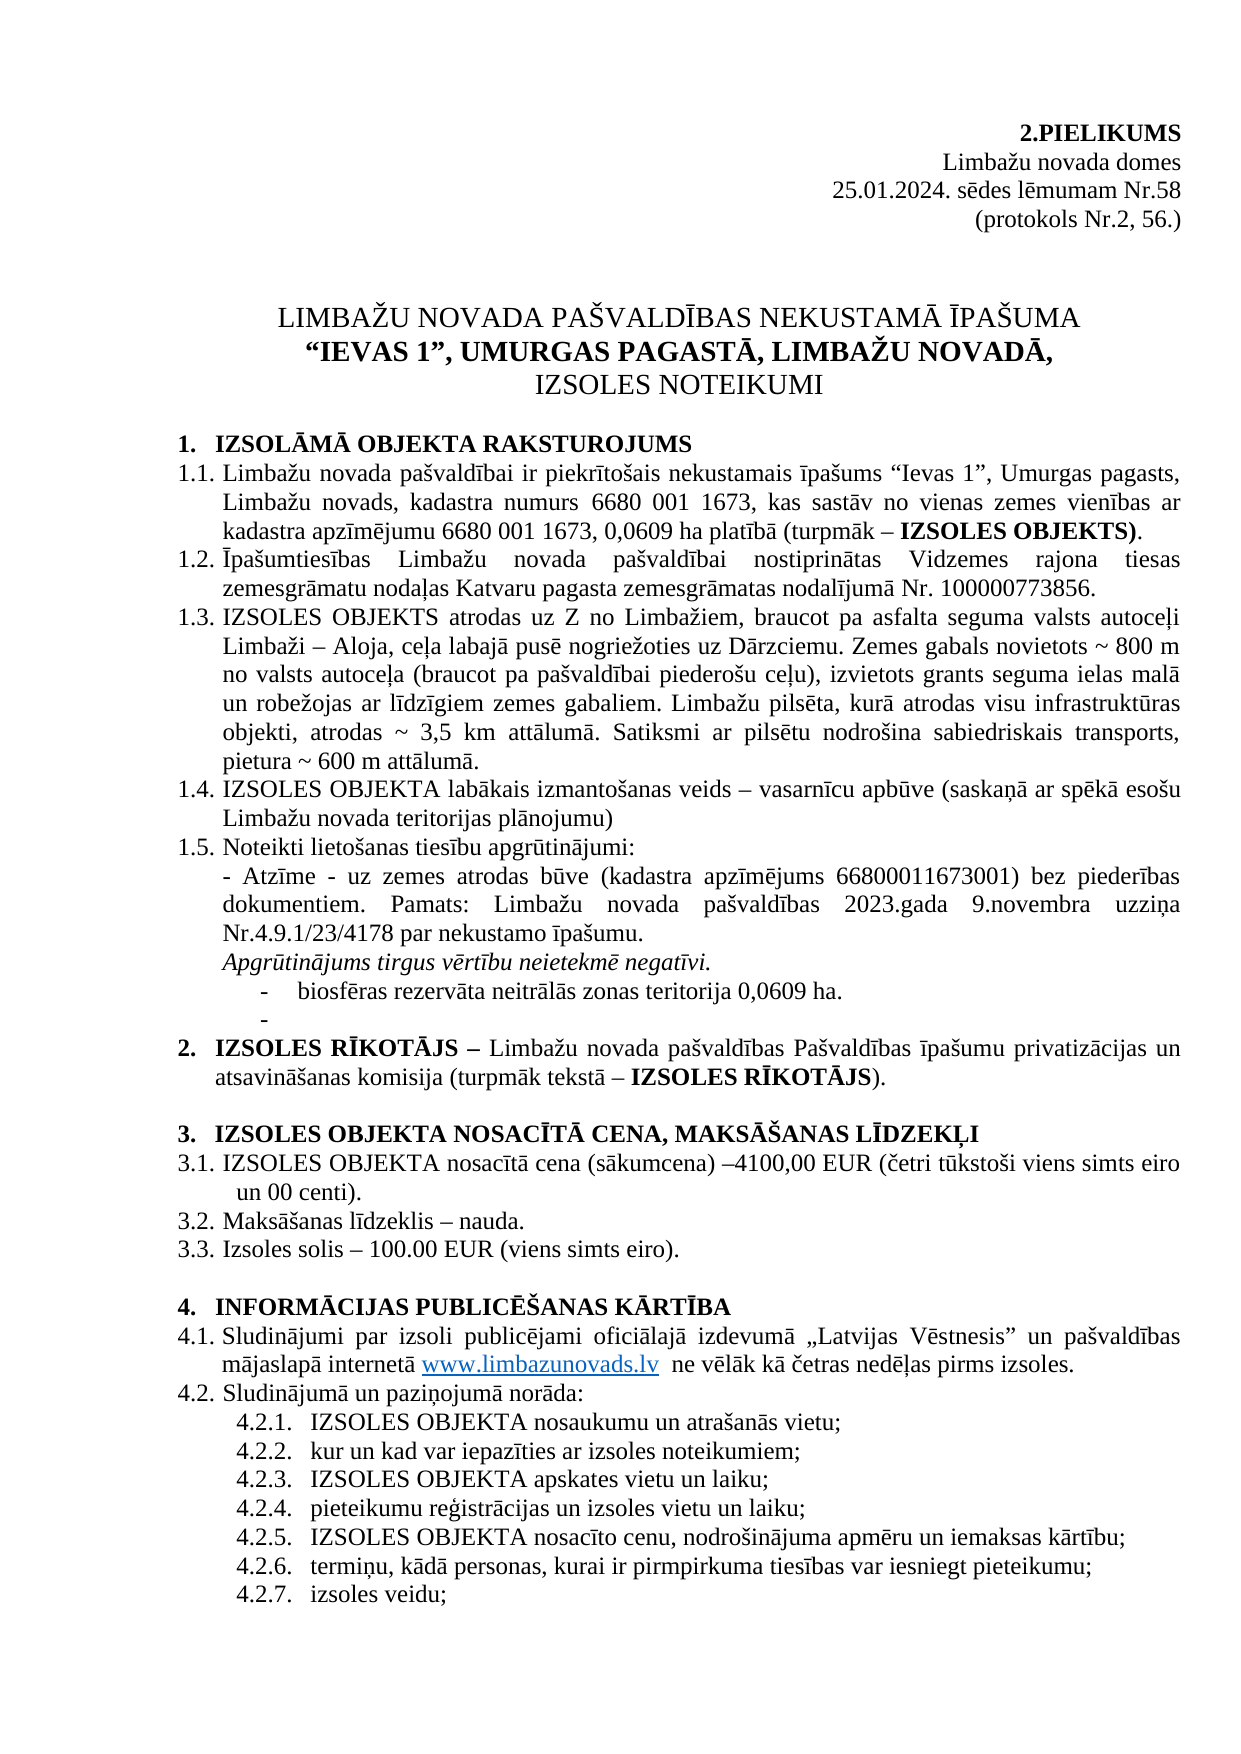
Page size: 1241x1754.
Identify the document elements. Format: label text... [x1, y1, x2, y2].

list pieteikumu reģistrācijas un izsoles vietu un laiku; [236, 1493, 1181, 1522]
list IZSOLES OBJEKTA nosaukumu un atrašanās vietu; [236, 1407, 1181, 1436]
text Limbažu novada domes [177, 147, 1181, 176]
text limbažu NOVADA pašvaldības NEKUSTAMĀ ĪPAŠUMA [177, 300, 1181, 334]
list izsoLES OBJEKTA apskates vietu un laiku; [236, 1464, 1181, 1493]
list Sludinājumā un paziņojumā norāda: [177, 1378, 1181, 1407]
list kur un kad var iepazīties ar izsoles noteikumiem; [236, 1436, 1181, 1464]
list Noteikti lietošanas tiesību apgrūtinājumi: [177, 832, 1181, 861]
list biosfēras rezervāta neitrālās zonas teritorija 0,0609 ha. [260, 976, 1181, 1004]
list INFORMĀCIJAS PUBLICĒŠANAS KĀRTĪBA [177, 1292, 1181, 1321]
list Limbažu novada pašvaldībai ir piekrītošais nekustamais īpašums “Ievas 1”, Umurgas pagasts, Limbažu novads, kadastra numurs 6680 001 1673, kas sastāv no vienas zemes vienības ar kadastra apzīmējumu 6680 001 1673, 0,0609 ha platībā (turpmāk – IZSOLES OBJEKTS). [177, 458, 1181, 544]
text 2.PIELIKUMS [177, 118, 1181, 147]
list Izsoles solis – 100.00 EUR (viens simts eiro). [177, 1234, 1181, 1263]
list termiņu, kādā personas, kurai ir pirmpirkuma tiesības var iesniegt pieteikumu; [236, 1551, 1181, 1579]
text - Atzīme - uz zemes atrodas būve (kadastra apzīmējums 66800011673001) bez piederības dokumentiem. Pamats: Limbažu novada pašvaldības 2023.gada 9.novembra uzziņa Nr.4.9.1/23/4178 par nekustamo īpašumu. [222, 861, 1181, 947]
list IZSOLĀMĀ OBJEKTA RAKSTUROJUMS [177, 429, 1181, 458]
text “ievas 1”, Umurgas pagastā, Limbažu novadā, [177, 334, 1181, 367]
text IZSOLES NOTEIKUMI [177, 367, 1181, 401]
list IZSOLES OBJEKTA nosacītā cena (sākumcena) –4100,00 EUR (četri tūkstoši viens simts eiro un 00 centi). [177, 1148, 1181, 1206]
list IZSOLES OBJEKTA NOSACĪTĀ CENA, MAKSĀŠANAS LĪDZEKĻI [177, 1119, 1181, 1148]
text (protokols Nr.2, 56.) [177, 204, 1181, 233]
list Īpašumtiesības Limbažu novada pašvaldībai nostiprinātas Vidzemes rajona tiesas zemesgrāmatu nodaļas Katvaru pagasta zemesgrāmatas nodalījumā Nr. 100000773856. [177, 544, 1181, 602]
list Apgrūtinājums tirgus vērtību neietekmē negatīvi. [222, 947, 1181, 976]
list izsoles veidu; [236, 1579, 1181, 1608]
list izsolES objekta nosacīto cenu, nodrošinājuma apmēru un iemaksas kārtību; [236, 1522, 1181, 1551]
text 25.01.2024. sēdes lēmumam Nr.58 [177, 176, 1181, 204]
list Maksāšanas līdzeklis – nauda. [177, 1206, 1181, 1234]
list IZSOLES OBJEKTS atrodas uz Z no Limbažiem, braucot pa asfalta seguma valsts autoceļi Limbaži – Aloja, ceļa labajā pusē nogriežoties uz Dārzciemu. Zemes gabals novietots ~ 800 m no valsts autoceļa (braucot pa pašvaldībai piederošu ceļu), izvietots grants seguma ielas malā un robežojas ar līdzīgiem zemes gabaliem. Limbažu pilsēta, kurā atrodas visu infrastruktūras objekti, atrodas ~ 3,5 km attālumā. Satiksmi ar pilsētu nodrošina sabiedriskais transports, pietura ~ 600 m attālumā. [177, 602, 1181, 774]
list IZSOLES OBJEKTA labākais izmantošanas veids – vasarnīcu apbūve (saskaņā ar spēkā esošu Limbažu novada teritorijas plānojumu) [177, 774, 1181, 832]
list Sludinājumi par izsoli publicējami oficiālajā izdevumā „Latvijas Vēstnesis” un pašvaldības mājaslapā internetā www.limbazunovads.lv ne vēlāk kā četras nedēļas pirms izsoles. [177, 1321, 1181, 1378]
list IZSOLES RĪKOTĀJS – Limbažu novada pašvaldības Pašvaldības īpašumu privatizācijas un atsavināšanas komisija (turpmāk tekstā – IZSOLES RĪKOTĀJS). [177, 1033, 1181, 1091]
